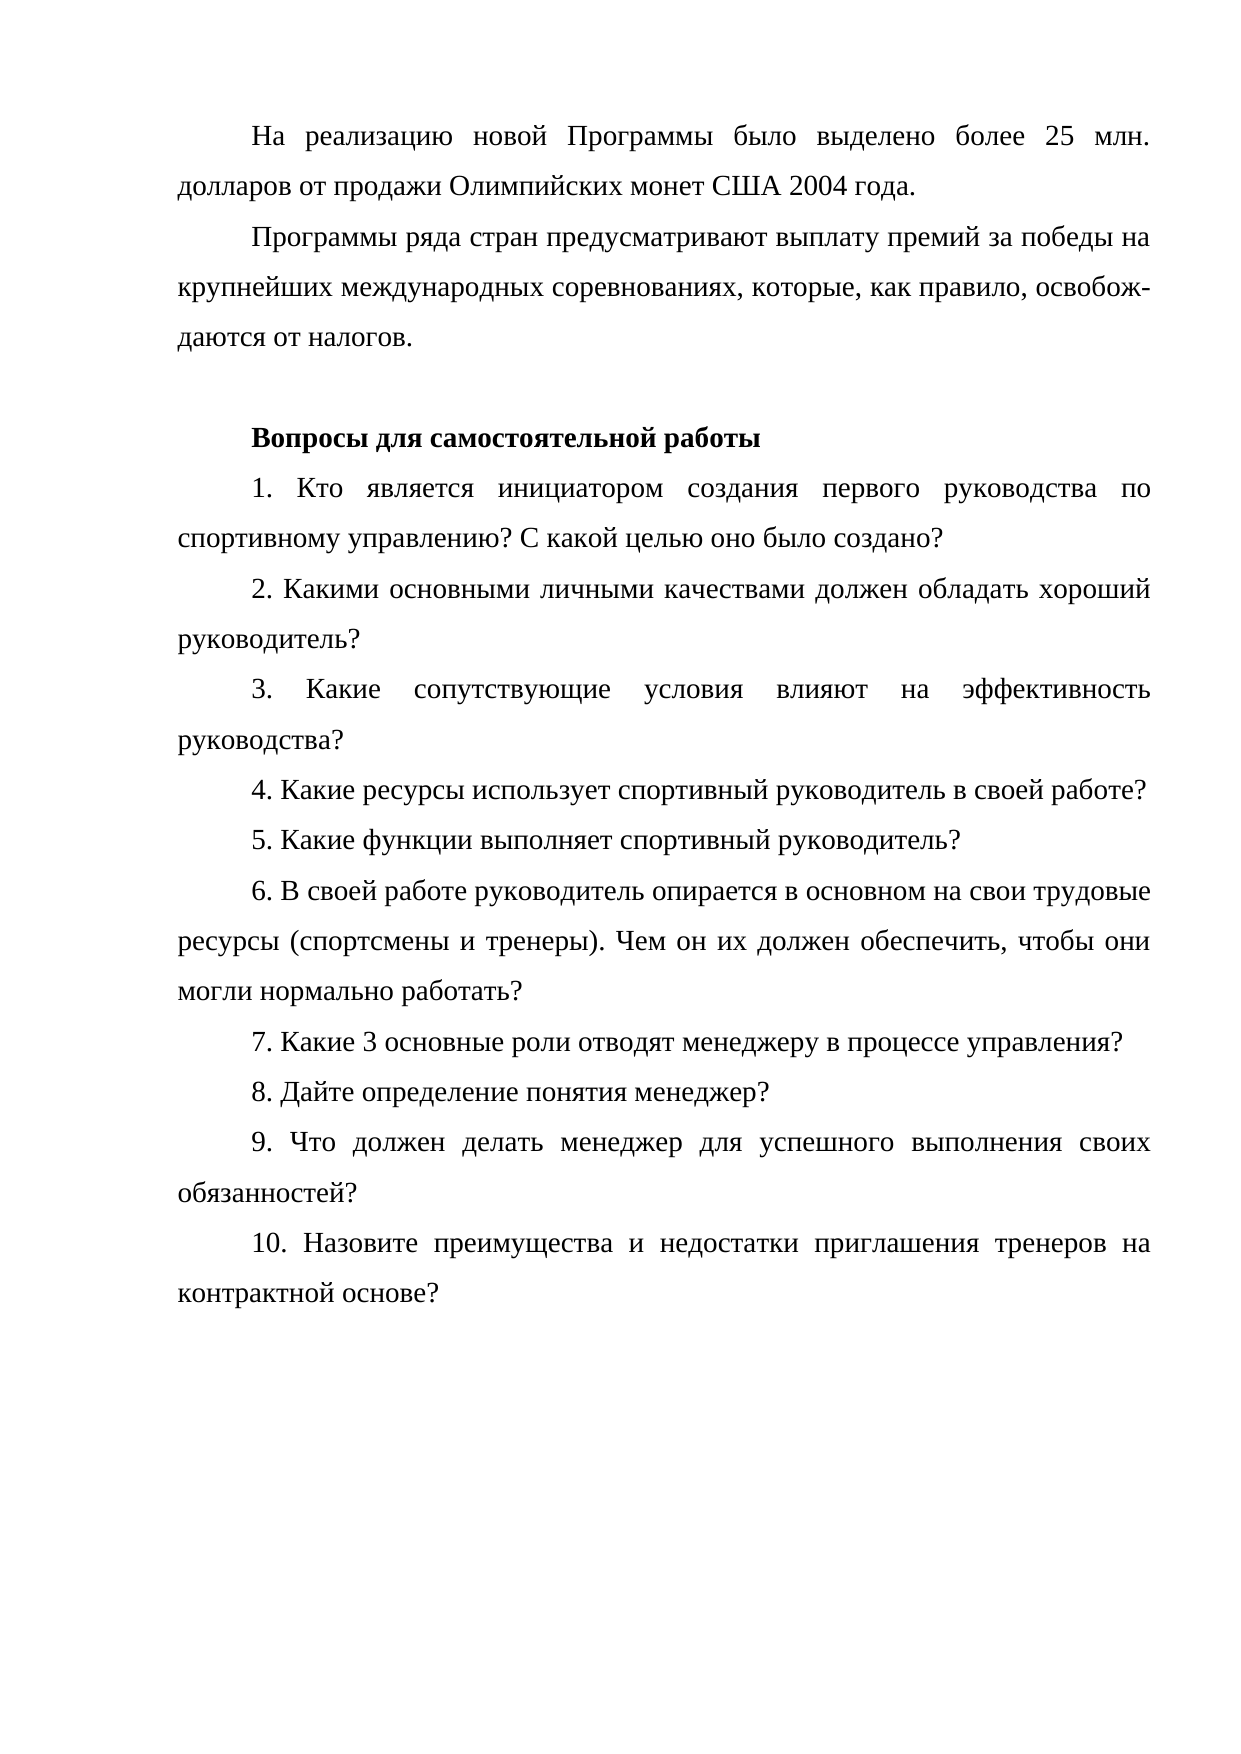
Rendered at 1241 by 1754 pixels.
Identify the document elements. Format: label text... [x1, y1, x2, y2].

text 5. Какие функции выполняет спортивный руководитель? [177, 822, 1152, 856]
text На реализацию новой Программы было выделено более 25 млн. долларов от продажи Олимпийских монет США 2004 года. [177, 118, 1152, 202]
text 9. Что должен делать менеджер для успешного выполнения своих обязанностей? [177, 1124, 1152, 1208]
text 1. Кто является инициатором создания первого руководства по спортивному управлению? С какой целью оно было создано? [177, 470, 1152, 554]
text 8. Дайте определение понятия менеджер? [177, 1074, 1152, 1108]
text 4. Какие ресурсы использует спортивный руководитель в своей работе? [177, 772, 1152, 806]
text Программы ряда стран предусматривают выплату премий за победы на крупнейших международных соревнованиях, которые, как правило, освобож-даются от налогов. [177, 219, 1152, 353]
text 2. Какими основными личными качествами должен обладать хороший руководитель? [177, 571, 1152, 655]
text 10. Назовите преимущества и недостатки приглашения тренеров на контрактной основе? [177, 1225, 1152, 1309]
text Вопросы для самостоятельной работы [177, 420, 1152, 453]
text 7. Какие 3 основные роли отводят менеджеру в процессе управления? [177, 1024, 1152, 1057]
text 6. В своей работе руководитель опирается в основном на свои трудовые ресурсы (спортсмены и тренеры). Чем он их должен обеспечить, чтобы они могли нормально работать? [177, 873, 1152, 1007]
text 3. Какие сопутствующие условия влияют на эффективность руководства? [177, 672, 1152, 755]
